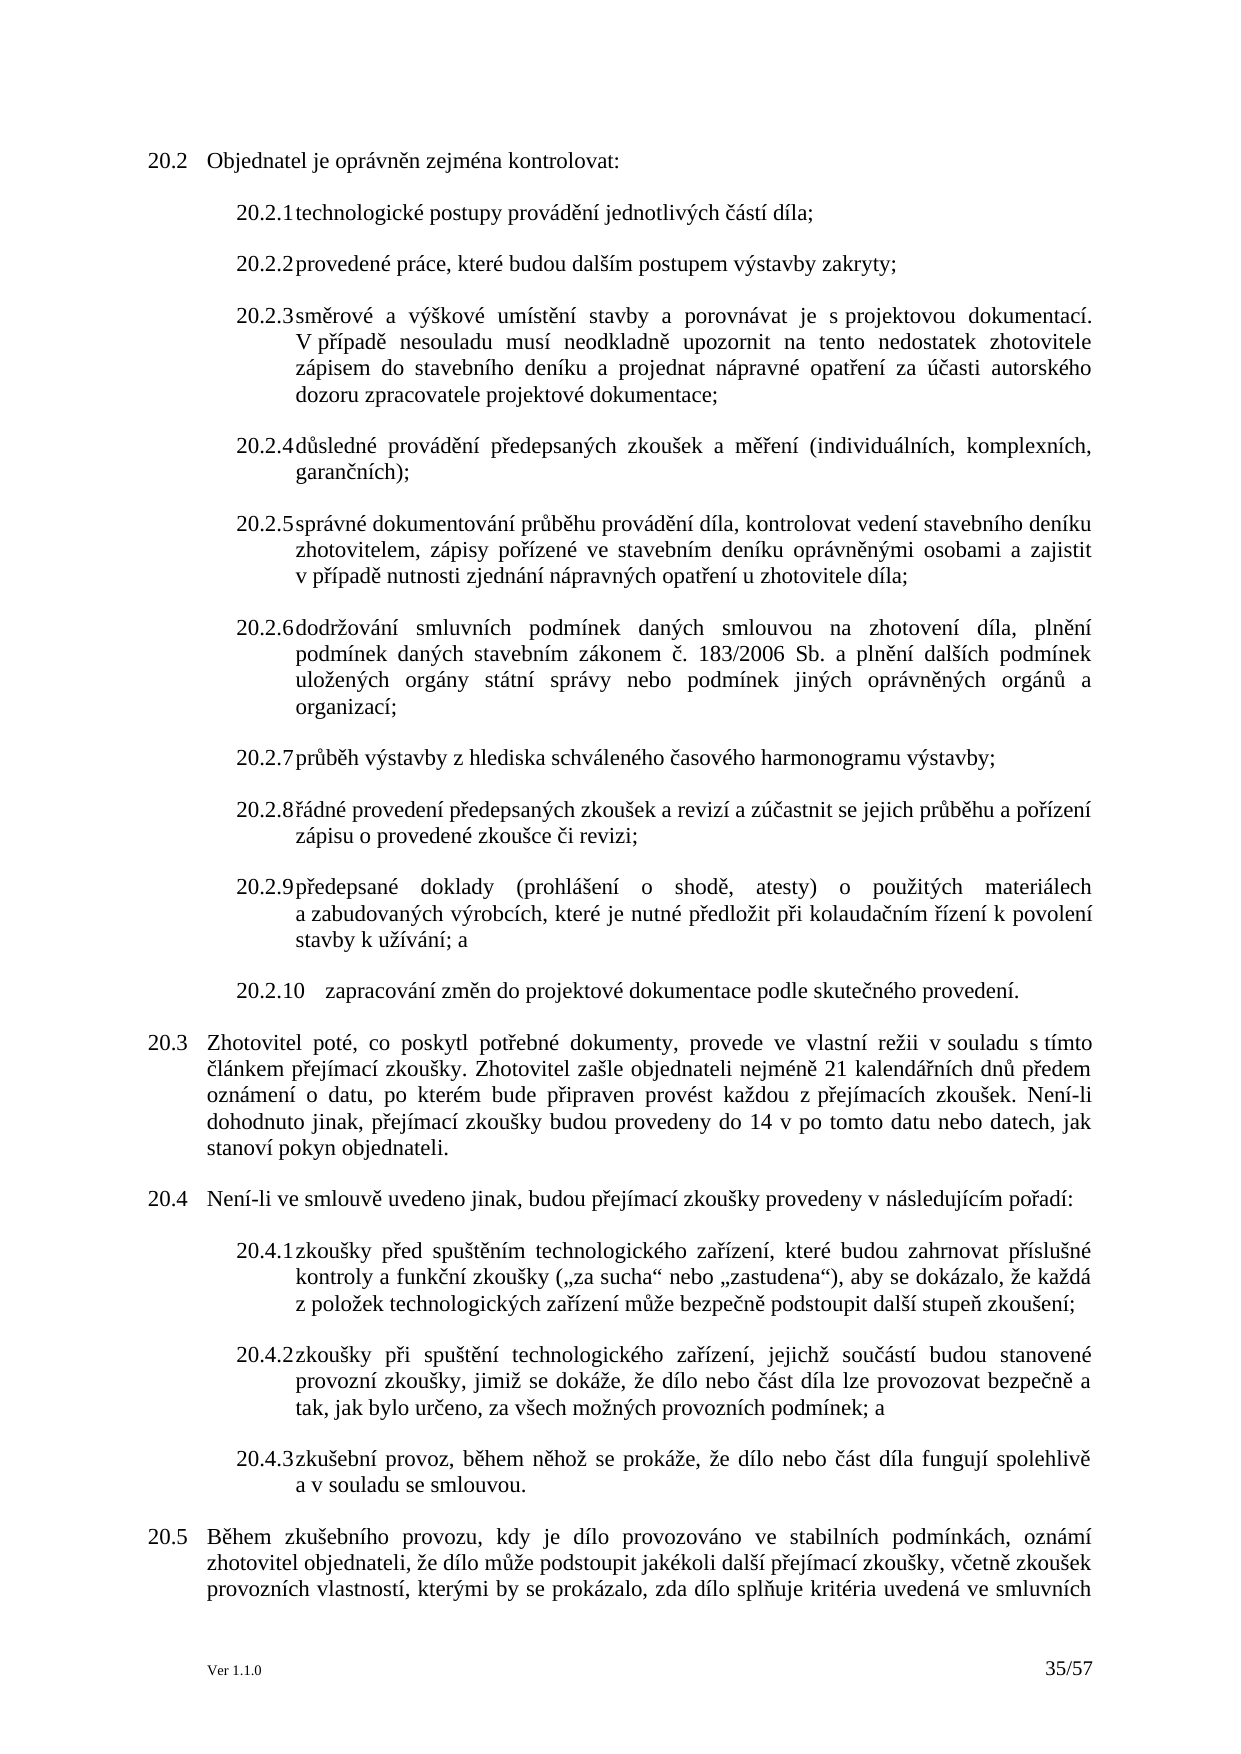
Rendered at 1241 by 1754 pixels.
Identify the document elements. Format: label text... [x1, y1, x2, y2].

text dodržování smluvních podmínek daných smlouvou na zhotovení díla, plnění podmínek daných stavebním zákonem č. 183/2006 Sb. a plnění dalších podmínek uložených orgány státní správy nebo podmínek jiných oprávněných orgánů a organizací; [236, 614, 1093, 719]
text zkoušky před spuštěním technologického zařízení, které budou zahrnovat příslušné kontroly a funkční zkoušky („za sucha“ nebo „zastudena“), aby se dokázalo, že každá z položek technologických zařízení může bezpečně podstoupit další stupeň zkoušení; [236, 1237, 1093, 1316]
text správné dokumentování průběhu provádění díla, kontrolovat vedení stavebního deníku zhotovitelem, zápisy pořízené ve stavebním deníku oprávněnými osobami a zajistit v případě nutnosti zjednání nápravných opatření u zhotovitele díla; [236, 510, 1093, 589]
text zkušební provoz, během něhož se prokáže, že dílo nebo část díla fungují spolehlivě a v souladu se smlouvou. [236, 1445, 1093, 1498]
text Objednatel je oprávněn zejména kontrolovat: [148, 148, 1093, 174]
text Zhotovitel poté, co poskytl potřebné dokumenty, provede ve vlastní režii v souladu s tímto článkem přejímací zkoušky. Zhotovitel zašle objednateli nejméně 21 kalendářních dnů předem oznámení o datu, po kterém bude připraven provést každou z přejímacích zkoušek. Není-li dohodnuto jinak, přejímací zkoušky budou provedeny do 14 v po tomto datu nebo datech, jak stanoví pokyn objednateli. [148, 1029, 1093, 1161]
text zapracování změn do projektové dokumentace podle skutečného provedení. [236, 977, 1093, 1004]
text Není-li ve smlouvě uvedeno jinak, budou přejímací zkoušky provedeny v následujícím pořadí: [148, 1186, 1093, 1212]
text směrové a výškové umístění stavby a porovnávat je s projektovou dokumentací. V případě nesouladu musí neodkladně upozornit na tento nedostatek zhotovitele zápisem do stavebního deníku a projednat nápravné opatření za účasti autorského dozoru zpracovatele projektové dokumentace; [236, 302, 1093, 407]
text provedené práce, které budou dalším postupem výstavby zakryty; [236, 250, 1093, 277]
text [148, 1523, 1093, 1602]
text řádné provedení předepsaných zkoušek a revizí a zúčastnit se jejich průběhu a pořízení zápisu o provedené zkoušce či revizi; [236, 796, 1093, 848]
text zkoušky při spuštění technologického zařízení, jejichž součástí budou stanovené provozní zkoušky, jimiž se dokáže, že dílo nebo část díla lze provozovat bezpečně a tak, jak bylo určeno, za všech možných provozních podmínek; a [236, 1341, 1093, 1420]
text průběh výstavby z hlediska schváleného časového harmonogramu výstavby; [236, 744, 1093, 771]
text technologické postupy provádění jednotlivých částí díla; [236, 199, 1093, 225]
text důsledné provádění předepsaných zkoušek a měření (individuálních, komplexních, garančních); [236, 432, 1093, 485]
text předepsané doklady (prohlášení o shodě, atesty) o použitých materiálech a zabudovaných výrobcích, které je nutné předložit při kolaudačním řízení k povolení stavby k užívání; a [236, 873, 1093, 952]
